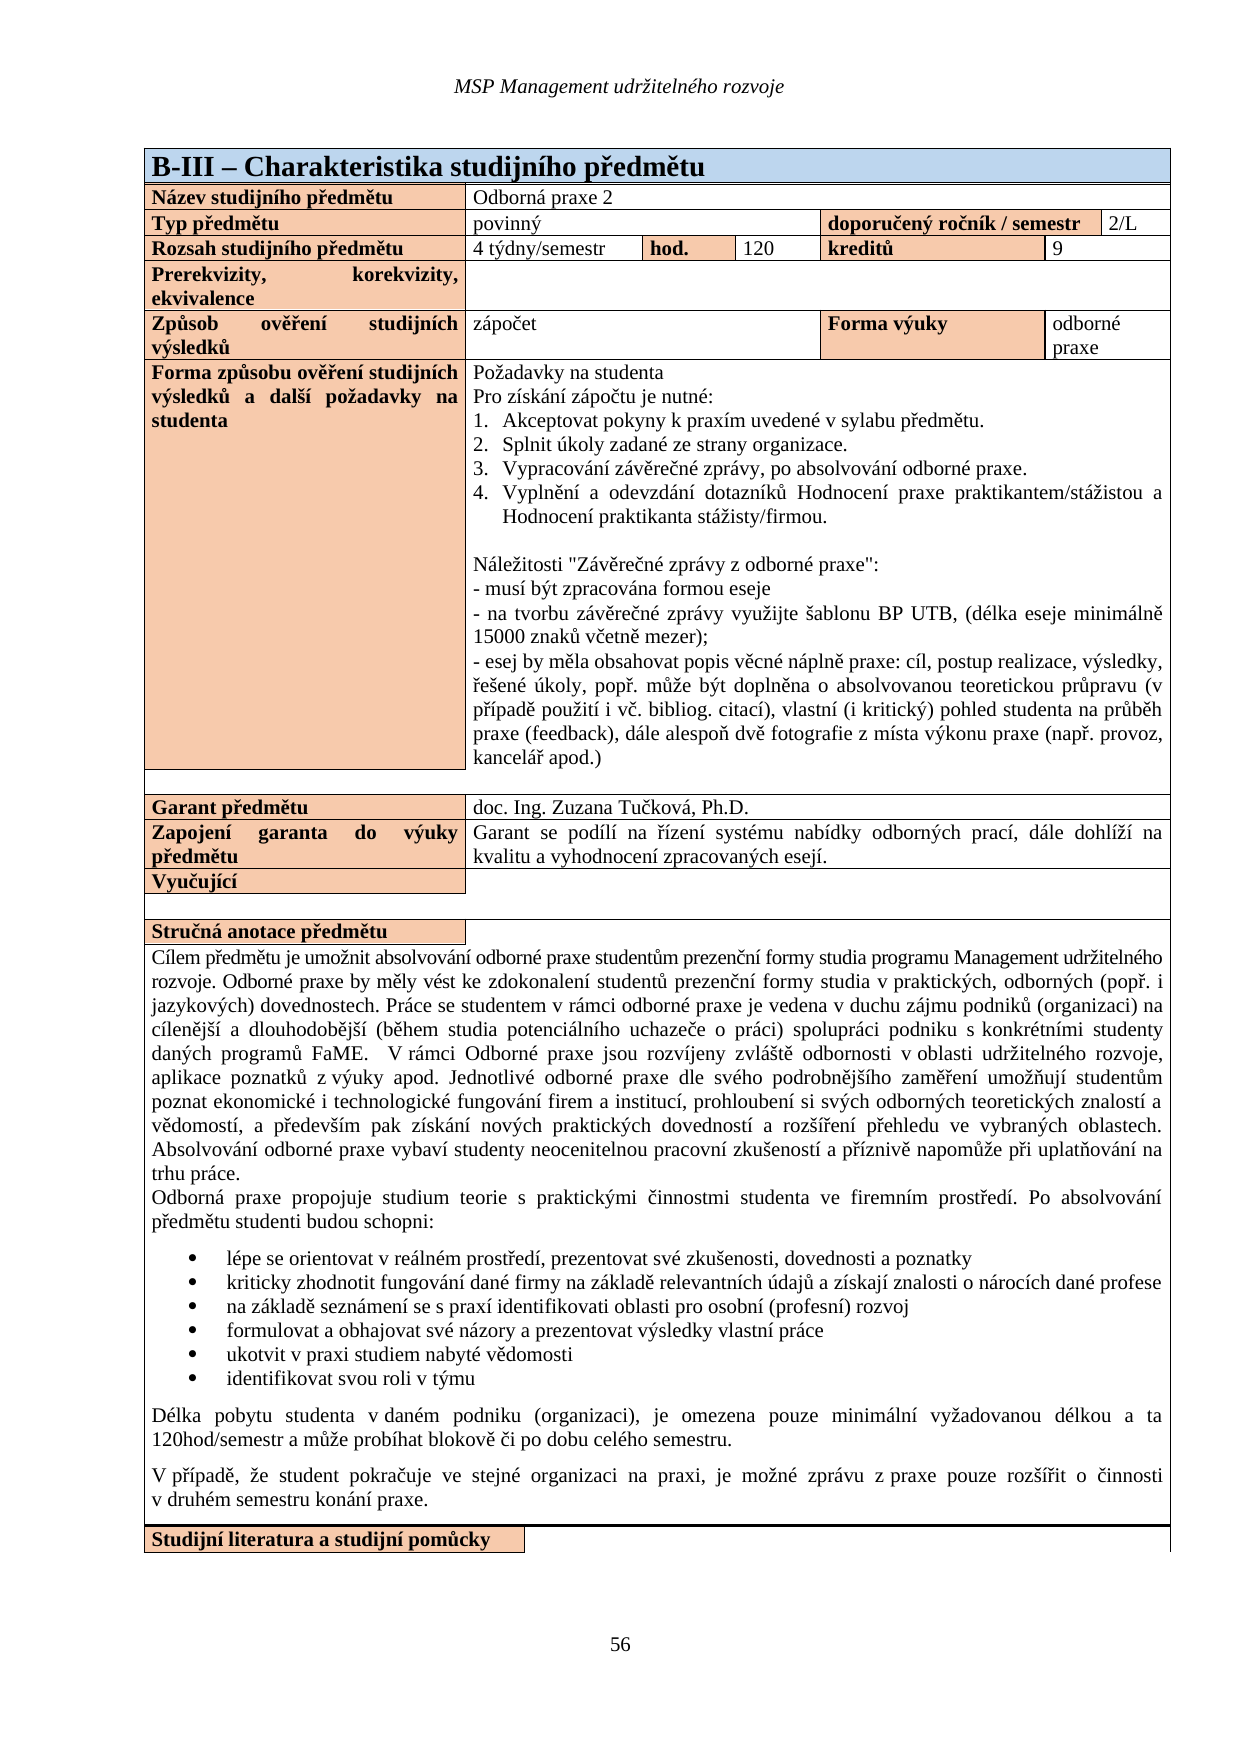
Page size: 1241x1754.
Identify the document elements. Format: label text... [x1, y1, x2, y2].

table_header B-III – Charakteristika studijního předmětu [145, 149, 1170, 182]
table_cell Typ předmětu [145, 210, 465, 235]
table_cell Odborná praxe 2 [466, 185, 1170, 209]
table_cell Vyučující [145, 869, 465, 893]
table_cell povinný [466, 210, 820, 235]
table_cell [145, 769, 1170, 794]
table_cell hod. [643, 236, 735, 260]
table_cell Forma způsobu ověření studijních výsledků a další požadavky na studenta [145, 360, 465, 769]
table_cell Způsob ověření studijních výsledků [145, 311, 465, 359]
table_cell Rozsah studijního předmětu [145, 236, 465, 260]
table_cell kreditů [821, 236, 1044, 260]
table_cell Forma výuky [821, 311, 1044, 359]
table_cell Stručná anotace předmětu [145, 920, 465, 943]
table_cell [145, 893, 1170, 918]
table_cell 4 týdny/semestr [466, 236, 642, 260]
table_cell [525, 1527, 1170, 1552]
table_cell Požadavky na studenta Pro získání zápočtu je nutné: Akceptovat pokyny k praxím uvedené v sylabu předmětu. Splnit úkoly zadané ze strany organizace. Vypracování závěrečné zprávy, po absolvování odborné praxe. Vyplnění a odevzdání dotazníků Hodnocení praxe praktikantem/stážistou a Hodnocení praktikanta stážisty/firmou. Náležitosti "Závěrečné zprávy z odborné praxe": - musí být zpracována formou eseje - na tvorbu závěrečné zprávy využijte šablonu BP UTB, (délka eseje minimálně 15000 znaků včetně mezer); - esej by měla obsahovat popis věcné náplně praxe: cíl, postup realizace, výsledky, řešené úkoly, popř. může být doplněna o absolvovanou teoretickou průpravu (v případě použití i vč. bibliog. citací), vlastní (i kritický) pohled studenta na průběh praxe (feedback), dále alespoň dvě fotografie z místa výkonu praxe (např. provoz, kancelář apod.) [466, 360, 1170, 769]
table_cell doporučený ročník / semestr [821, 210, 1101, 235]
table_cell 2/L [1102, 210, 1170, 235]
table_cell doc. Ing. Zuzana Tučková, Ph.D. [466, 795, 1170, 819]
table_cell odborné praxe [1046, 311, 1170, 359]
table_cell Cílem předmětu je umožnit absolvování odborné praxe studentům prezenční formy studia programu Management udržitelného rozvoje. Odborné praxe by měly vést ke zdokonalení studentů prezenční formy studia v praktických, odborných (popř. i jazykových) dovednostech. Práce se studentem v rámci odborné praxe je vedena v duchu zájmu podniků (organizaci) na cílenější a dlouhodobější (během studia potenciálního uchazeče o práci) spolupráci podniku s konkrétními studenty daných programů FaME. V rámci Odborné praxe jsou rozvíjeny zvláště odbornosti v oblasti udržitelného rozvoje, aplikace poznatků z výuky apod. Jednotlivé odborné praxe dle svého podrobnějšího zaměření umožňují studentům poznat ekonomické i technologické fungování firem a institucí, prohloubení si svých odborných teoretických znalostí a vědomostí, a především pak získání nových praktických dovedností a rozšíření přehledu ve vybraných oblastech. Absolvování odborné praxe vybaví studenty neocenitelnou pracovní zkušeností a příznivě napomůže při uplatňování na trhu práce. Odborná praxe propojuje studium teorie s praktickými činnostmi studenta ve firemním prostředí. Po absolvování předmětu studenti budou schopni: lépe se orientovat v reálném prostředí, prezentovat své zkušenosti, dovednosti a poznatky kriticky zhodnotit fungování dané firmy na základě relevantních údajů a získají znalosti o nárocích dané profese na základě seznámení se s praxí identifikovati oblasti pro osobní (profesní) rozvoj formulovat a obhajovat své názory a prezentovat výsledky vlastní práce ukotvit v praxi studiem nabyté vědomosti identifikovat svou roli v týmu Délka pobytu studenta v daném podniku (organizaci), je omezena pouze minimální vyžadovanou délkou a ta 120hod/semestr a může probíhat blokově či po dobu celého semestru. V případě, že student pokračuje ve stejné organizaci na praxi, je možné zprávu z praxe pouze rozšířit o činnosti v druhém semestru konání praxe. [145, 944, 1170, 1524]
table_cell zápočet [466, 311, 820, 359]
table_cell 9 [1046, 236, 1170, 260]
table_cell Garant se podílí na řízení systému nabídky odborných prací, dále dohlíží na kvalitu a vyhodnocení zpracovaných esejí. [466, 820, 1170, 868]
table_cell 120 [736, 236, 820, 260]
table_cell Garant předmětu [145, 795, 465, 819]
table_cell [466, 869, 1170, 893]
table_cell Zapojení garanta do výuky předmětu [145, 820, 465, 868]
table_cell [466, 920, 1170, 943]
table_cell Název studijního předmětu [145, 185, 465, 209]
table_cell [466, 261, 1170, 309]
table_cell Studijní literatura a studijní pomůcky [145, 1527, 524, 1552]
table_cell Prerekvizity, korekvizity, ekvivalence [145, 261, 465, 309]
